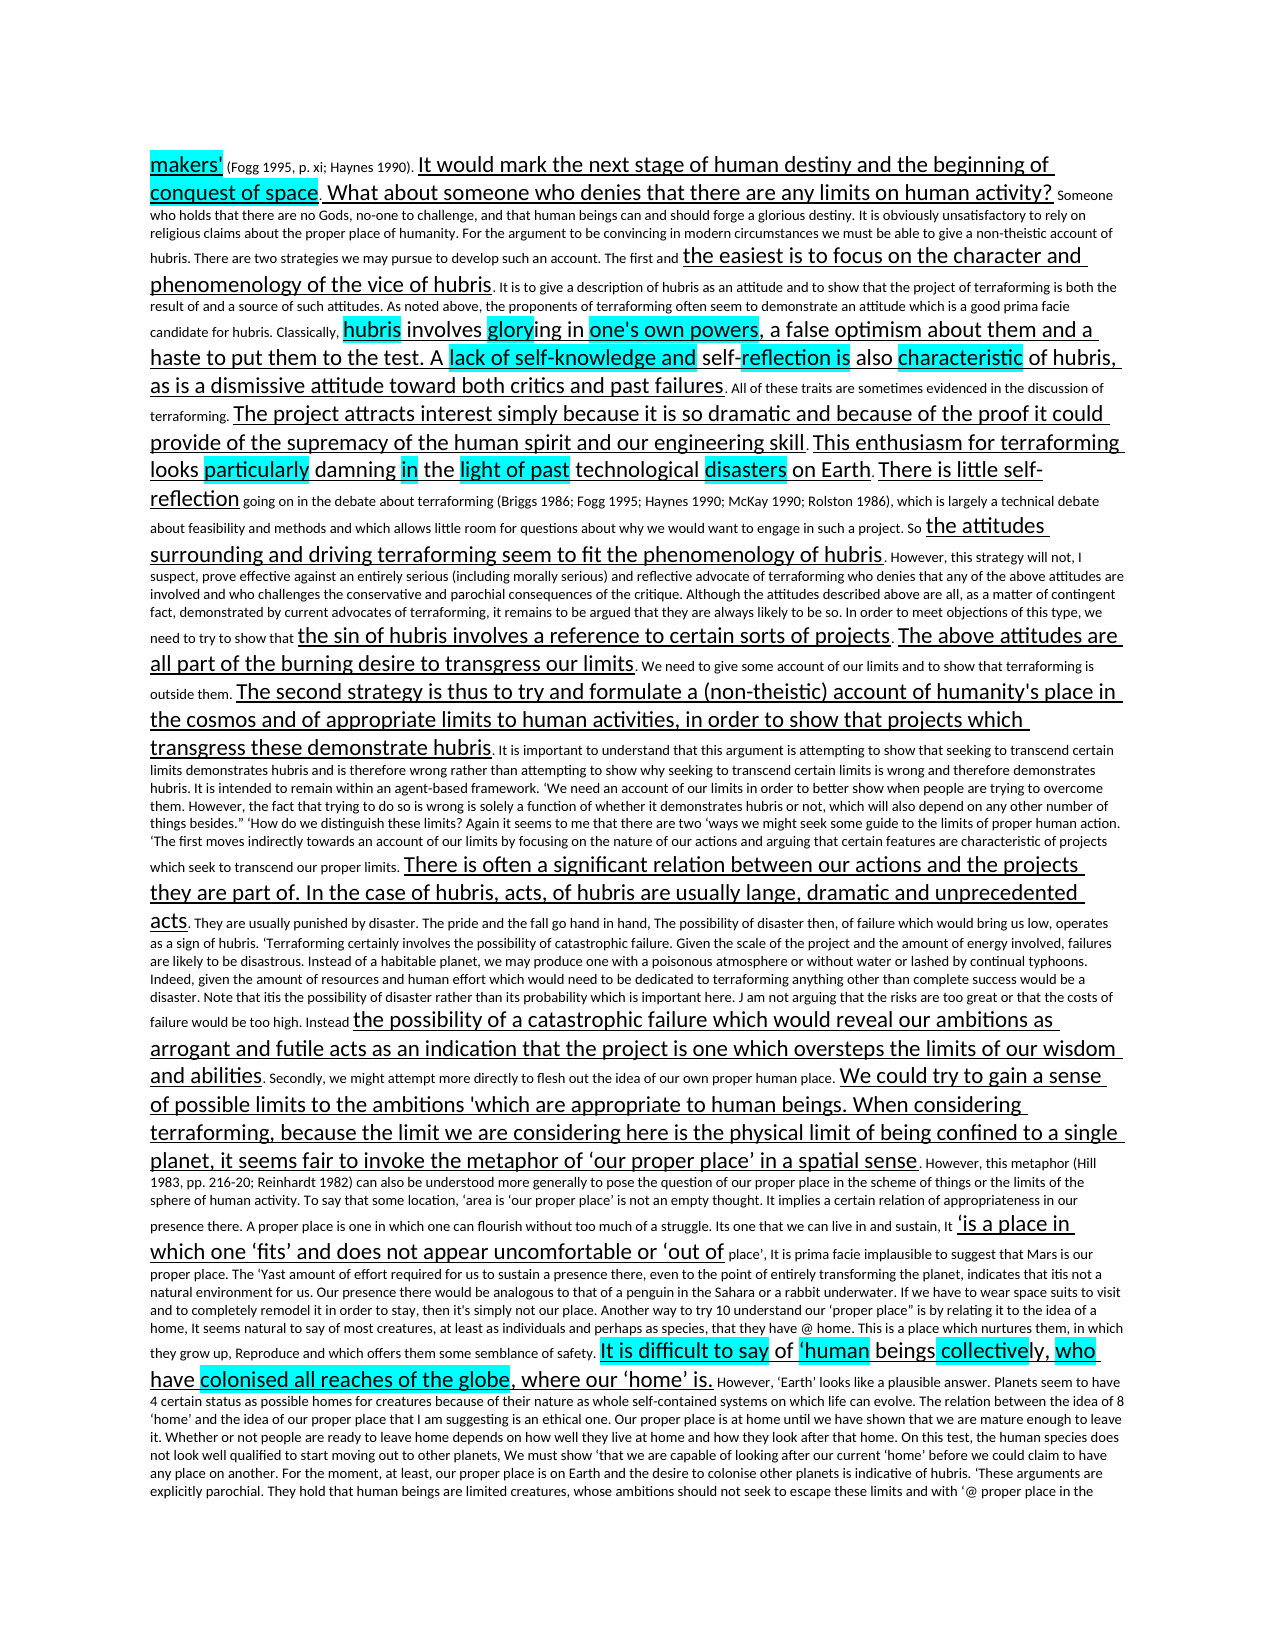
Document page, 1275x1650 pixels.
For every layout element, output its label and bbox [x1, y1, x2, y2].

text [150, 1143, 1125, 1499]
text [150, 150, 1125, 1142]
